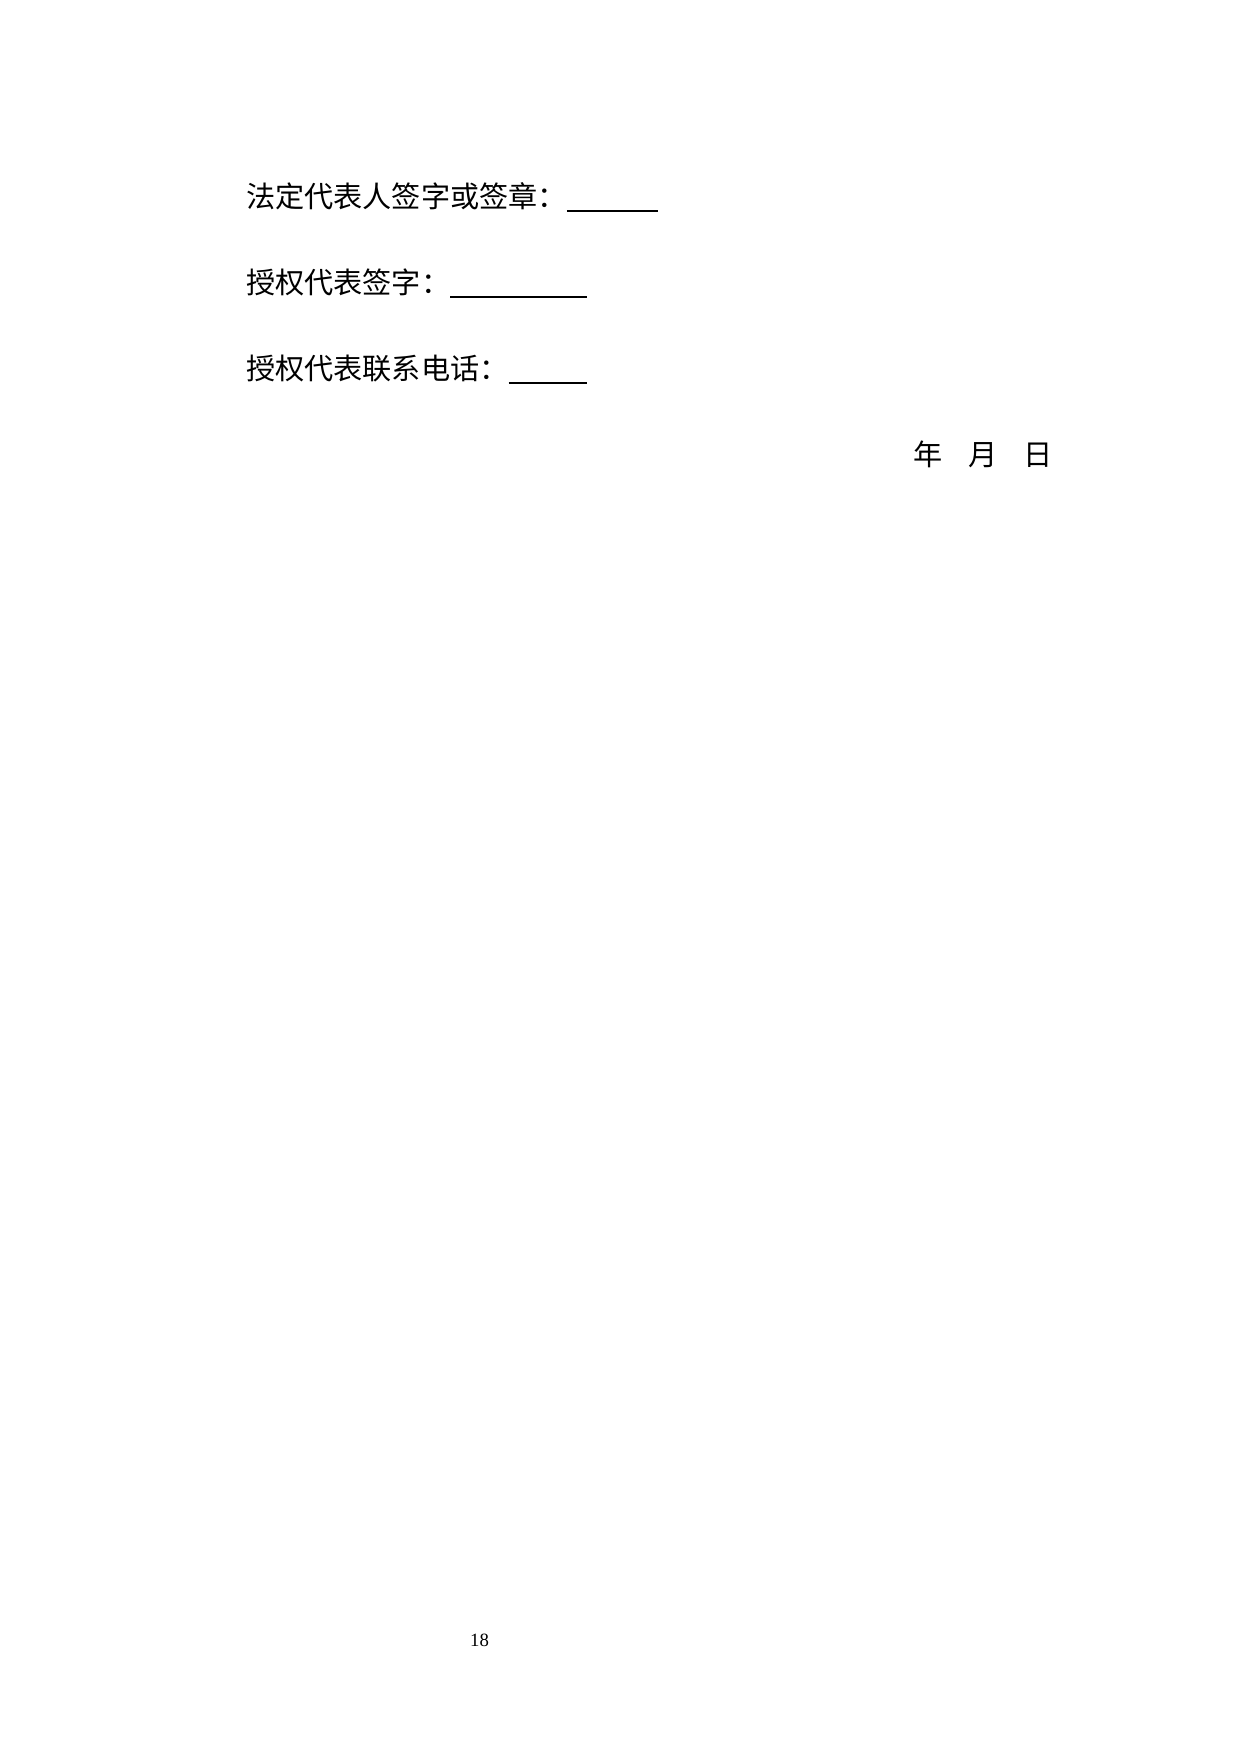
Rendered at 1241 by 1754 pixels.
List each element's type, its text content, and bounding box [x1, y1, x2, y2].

text 授权代表签字： [187, 248, 1053, 313]
text 年 月 日 [187, 420, 1053, 485]
text 法定代表人签字或签章： [187, 162, 1053, 227]
text 授权代表联系电话： [187, 334, 1053, 399]
